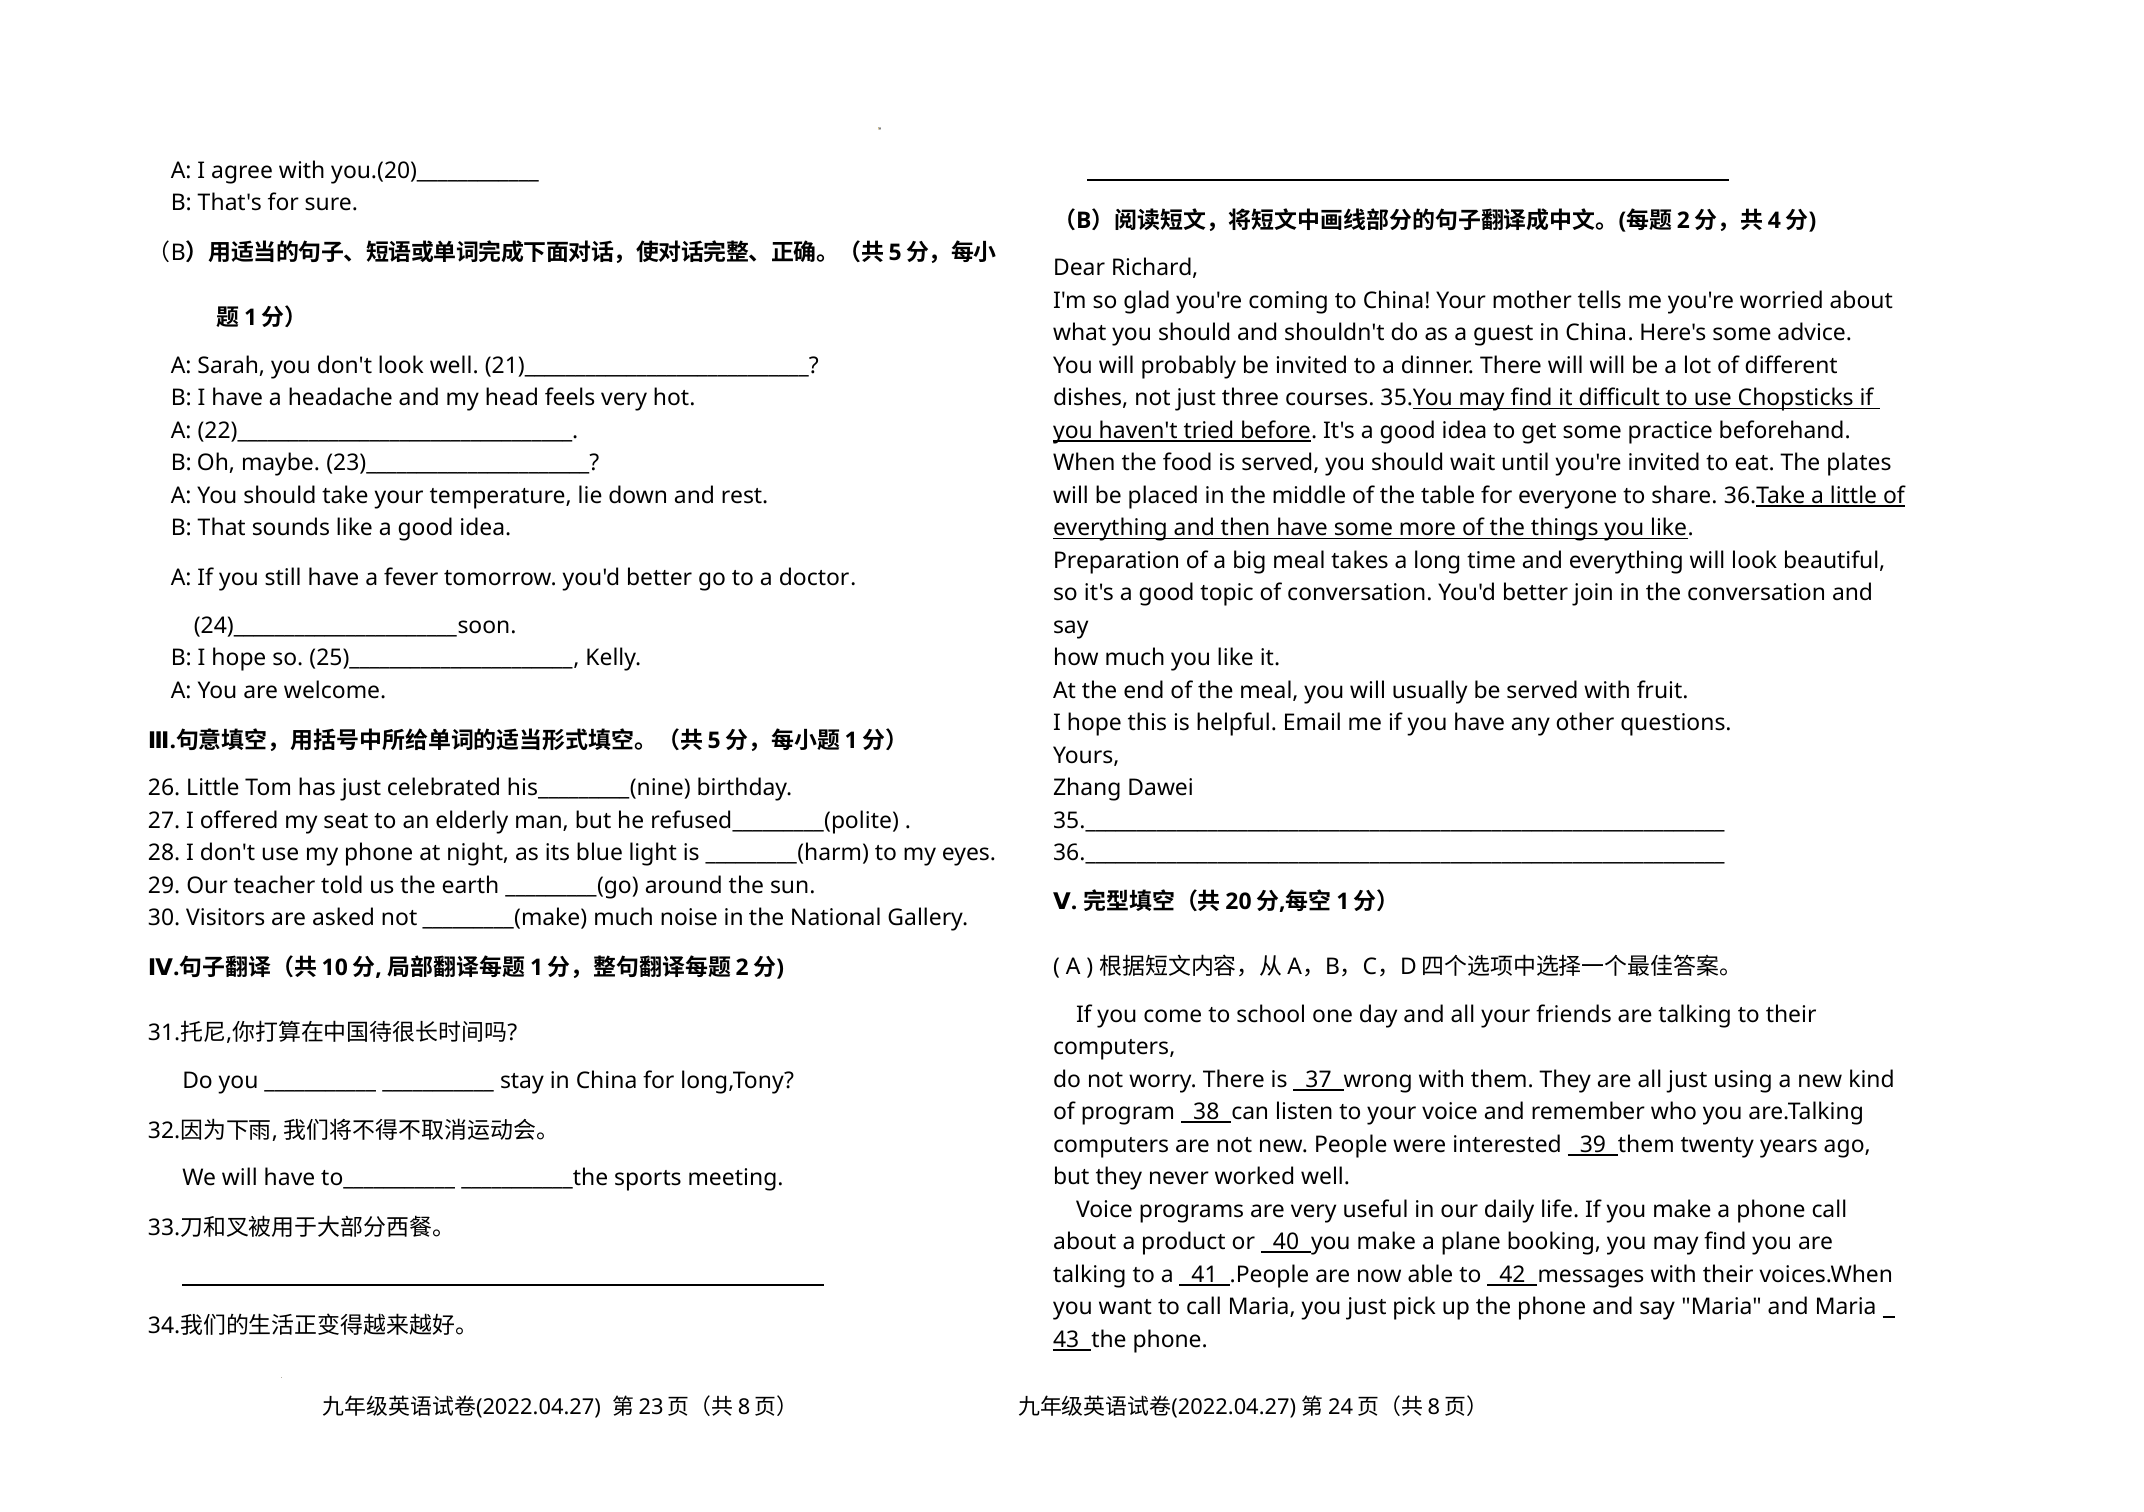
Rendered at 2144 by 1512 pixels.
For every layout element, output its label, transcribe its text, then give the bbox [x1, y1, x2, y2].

text 28. I don't use my phone at night, as its blue light is _________(harm) to my eyes. [148, 836, 1002, 868]
text I'm so glad you're coming to China! Your mother tells me you're worried about [1053, 283, 1908, 316]
text B: I hope so. (25)______________________, Kelly. [148, 641, 1002, 673]
text I hope this is helpful. Email me if you have any other questions. [1053, 706, 1908, 738]
text 26. Little Tom has just celebrated his_________(nine) birthday. [148, 771, 1002, 803]
text so it's a good topic of conversation. You'd better join in the conversation and say [1053, 576, 1908, 641]
text what you should and shouldn't do as a guest in China. Here's some advice. [1053, 316, 1908, 348]
list 36._______________________________________________________________ [1053, 836, 1908, 867]
text ( A ) 根据短文内容，从A，B，C，D四个选项中选择一个最佳答案。 [1053, 932, 1908, 997]
text You will probably be invited to a dinner. There will will be a lot of different dishes, not just three courses. 35.You may find it difficult to use Chopsticks if you haven't tried before. It's a good idea to get some practice beforehand. When the food is served, you should wait until you're invited to eat. The plates will be placed in the middle of the table for everyone to share. 36.Take a little of everything and then have some more of the things you like. [1053, 348, 1908, 543]
text (24)______________________soon. [148, 608, 1002, 641]
text （B）阅读短文，将短文中画线部分的句子翻译成中文。(每题2分，共4分) [1053, 186, 1908, 251]
text Dear Richard, [1053, 251, 1908, 283]
text 27. I offered my seat to an elderly man, but he refused_________(polite) . [148, 803, 1002, 836]
text B: That's for sure. [148, 186, 1002, 218]
text 31.托尼,你打算在中国待很长时间吗? [148, 998, 1002, 1063]
list 29. Our teacher told us the earth _________(go) around the sun. [148, 868, 1002, 901]
text A: Sarah, you don't look well. (21)____________________________? [148, 348, 1002, 381]
text If you come to school one day and all your friends are talking to their computers, [1053, 997, 1908, 1062]
text （B）用适当的句子、短语或单词完成下面对话，使对话完整、正确。（共5分，每小题1分） [148, 218, 1002, 348]
text Do you ___________ ___________ stay in China for long,Tony? [148, 1063, 1002, 1096]
text Zhang Dawei [1053, 771, 1908, 803]
list 30. Visitors are asked not _________(make) much noise in the National Gallery. [148, 901, 1002, 933]
text A: (22)_________________________________. [148, 413, 1002, 446]
list _______________________________________________________________ [1053, 803, 1908, 836]
text do not worry. There is 37 wrong with them. They are all just using a new kind of program 38 can listen to your voice and remember who you are.Talking computers are not new. People were interested 39 them twenty years ago, but they never worked well. [1053, 1062, 1908, 1192]
text B: That sounds like a good idea. [148, 511, 1002, 543]
text Yours, [1053, 738, 1908, 771]
text Ⅳ.句子翻译（共10分, 局部翻译每题1分，整句翻译每题2分) [148, 933, 1002, 998]
text 34.我们的生活正变得越来越好。 [148, 1291, 1002, 1356]
text A: You are welcome. [148, 673, 1002, 706]
text Voice programs are very useful in our daily life. If you make a phone call about a product or 40 you make a plane booking, you may find you are talking to a 41 .People are now able to 42 messages with their voices.When you want to call Maria, you just pick up the phone and say "Maria" and Maria 43 the phone. [1053, 1192, 1908, 1354]
text At the end of the meal, you will usually be served with fruit. [1053, 673, 1908, 706]
text B: Oh, maybe. (23)______________________? [148, 446, 1002, 478]
text We will have to___________ ___________the sports meeting. [148, 1161, 1002, 1193]
text Ⅴ. 完型填空（共20分,每空1分） [1053, 867, 1908, 932]
text A: If you still have a fever tomorrow. you'd better go to a doctor. [148, 543, 1002, 608]
text Ⅲ.句意填空，用括号中所给单词的适当形式填空。（共5分，每小题1分） [148, 706, 1002, 771]
text A: You should take your temperature, lie down and rest. [148, 478, 1002, 511]
text how much you like it. [1053, 641, 1908, 673]
text Preparation of a big meal takes a long time and everything will look beautiful, [1053, 543, 1908, 576]
text 32.因为下雨, 我们将不得不取消运动会。 [148, 1096, 1002, 1161]
text 33.刀和叉被用于大部分西餐。 [148, 1193, 1002, 1258]
text B: I have a headache and my head feels very hot. [148, 381, 1002, 413]
text A: I agree with you.(20)____________ [148, 153, 1002, 186]
